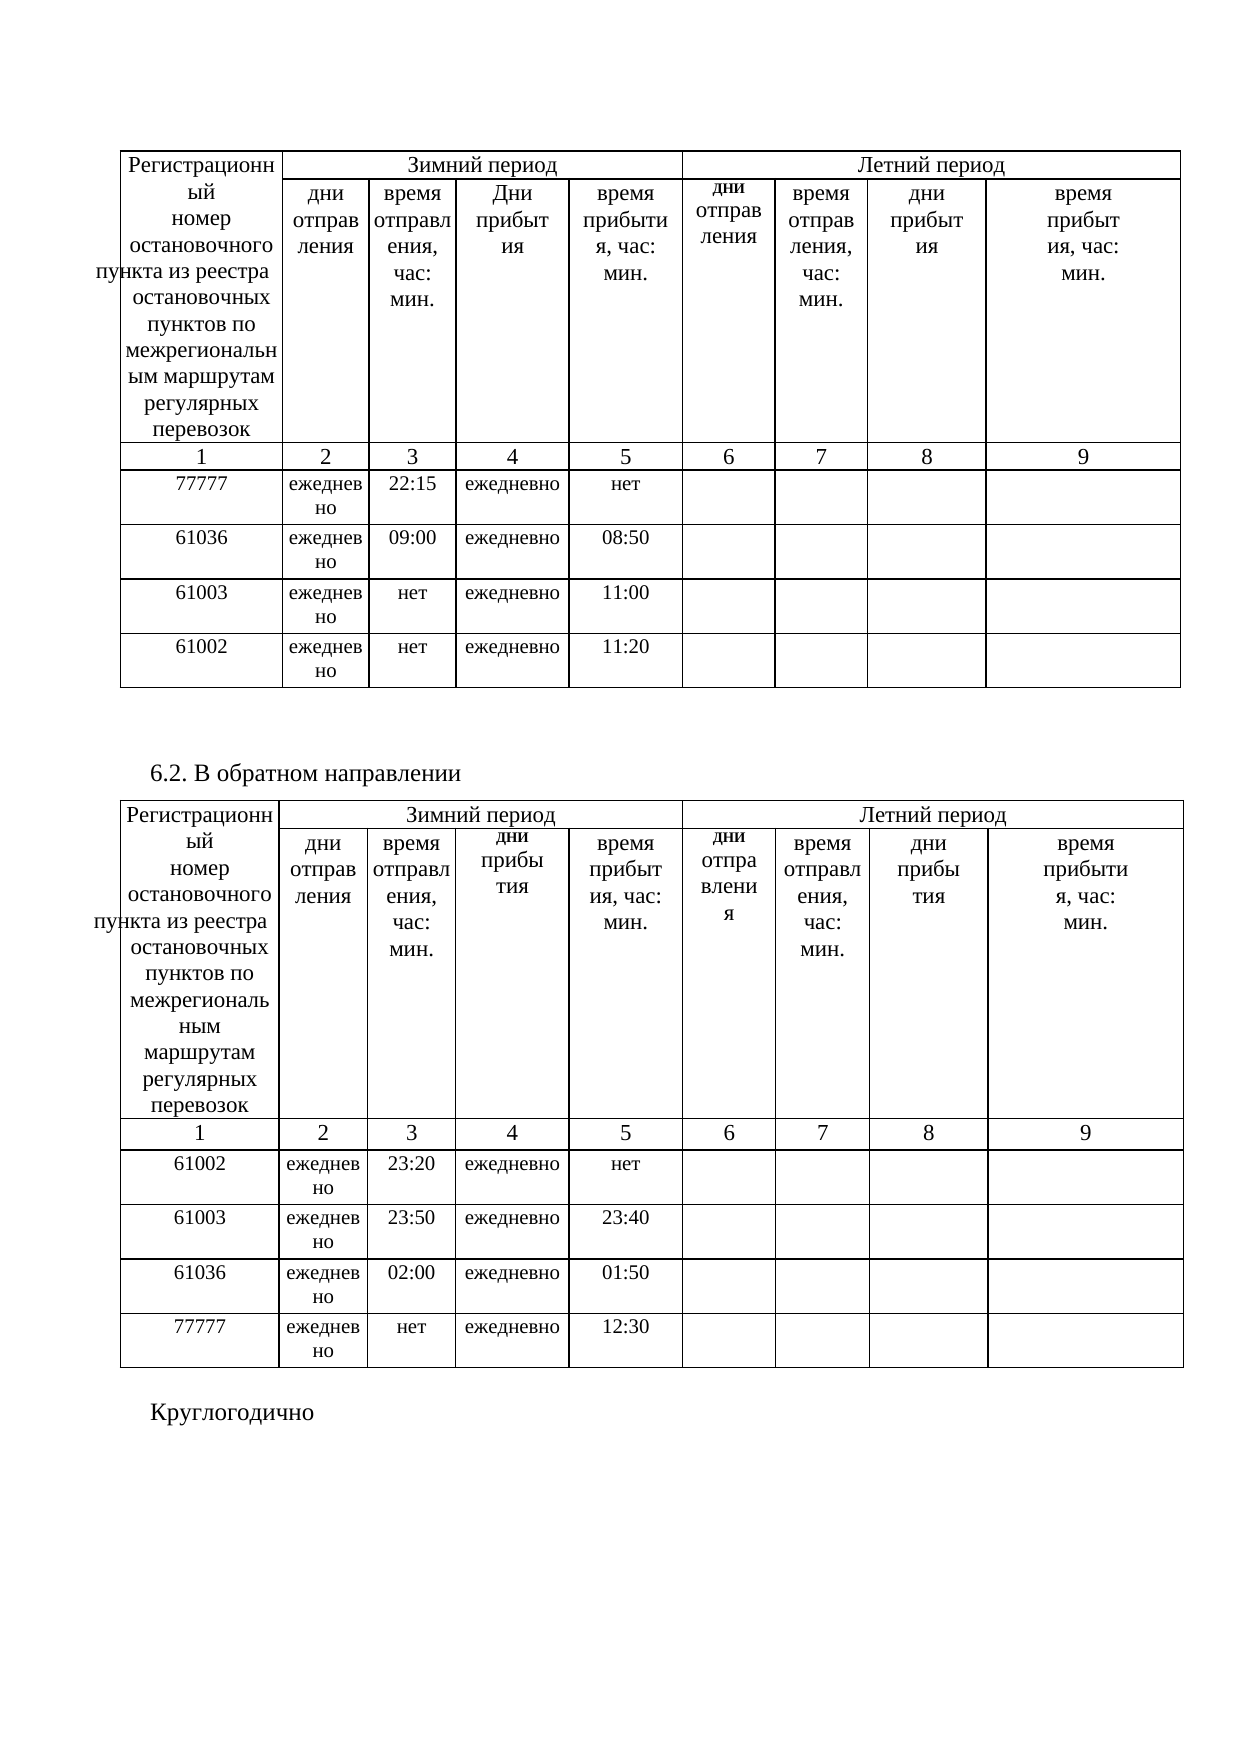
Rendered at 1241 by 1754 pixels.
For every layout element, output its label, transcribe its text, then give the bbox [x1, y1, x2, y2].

table_cell 12:30 [570, 1314, 682, 1367]
table_cell 11:20 [570, 634, 682, 687]
table_cell 61036 [121, 525, 282, 578]
table_cell время прибыт ия, час: мин. [987, 180, 1180, 441]
table_cell [989, 1260, 1183, 1312]
table_cell ежедневно [283, 580, 368, 632]
table_cell [868, 634, 985, 687]
table_cell [987, 525, 1180, 578]
table_cell время отправл ения, час: мин. [776, 829, 869, 1117]
table_cell 01:50 [570, 1260, 682, 1312]
table_cell [987, 471, 1180, 524]
table_cell ежедневно [457, 634, 568, 687]
table_cell 22:15 [370, 471, 455, 524]
table_cell [989, 1314, 1183, 1367]
table_cell [776, 1260, 869, 1312]
table_header Летний период [683, 801, 1183, 828]
table_cell [776, 1314, 869, 1367]
table_cell 6 [683, 1119, 775, 1149]
table_cell [870, 1260, 987, 1312]
table_cell 9 [989, 1119, 1183, 1149]
table_cell [683, 1205, 775, 1258]
table_cell [987, 634, 1180, 687]
table_cell 61002 [121, 634, 282, 687]
table_cell [683, 1151, 775, 1204]
table_cell 61036 [121, 1260, 278, 1312]
table_cell [776, 471, 867, 524]
table_cell [868, 471, 985, 524]
table_cell [776, 580, 867, 632]
table_cell ежедневно [456, 1151, 568, 1204]
table_header Регистрационный номер остановочного пункта из реестра остановочных пунктов по межрегиональным маршрутам регулярных перевозок [121, 152, 282, 441]
table_cell 4 [456, 1119, 568, 1149]
table_cell [989, 1151, 1183, 1204]
table_cell 08:50 [570, 525, 682, 578]
table_cell ежедневно [283, 525, 368, 578]
table_cell 61002 [121, 1151, 278, 1204]
table_cell 77777 [121, 1314, 278, 1367]
table_cell [683, 634, 774, 687]
table_cell нет [370, 634, 455, 687]
table_cell 2 [280, 1119, 367, 1149]
table_cell [989, 1205, 1183, 1258]
table_cell 6 [683, 443, 774, 469]
table_cell ежедневно [457, 525, 568, 578]
table_header Регистрационный номер остановочного пункта из реестра остановочных пунктов по межрегиональным маршрутам регулярных перевозок [121, 801, 278, 1117]
table_cell 09:00 [370, 525, 455, 578]
table_cell [868, 580, 985, 632]
table_cell время отправл ения, час: мин. [368, 829, 455, 1117]
table_cell [776, 525, 867, 578]
table_cell нет [570, 1151, 682, 1204]
table_header Зимний период [280, 801, 682, 828]
table_cell [868, 525, 985, 578]
table_cell время отправ ления, час: мин. [776, 180, 867, 441]
table_cell [776, 1151, 869, 1204]
table_cell 23:50 [368, 1205, 455, 1258]
table_cell нет [368, 1314, 455, 1367]
table_cell время отправл ения, час: мин. [370, 180, 455, 441]
text Круглогодично [150, 1397, 1090, 1426]
table_cell ежедневно [456, 1314, 568, 1367]
table_cell 11:00 [570, 580, 682, 632]
table_cell дни отправ ления [280, 829, 367, 1117]
table_cell 5 [570, 443, 682, 469]
table_cell 8 [868, 443, 985, 469]
table_cell 23:40 [570, 1205, 682, 1258]
table_cell [683, 471, 774, 524]
table_cell 9 [987, 443, 1180, 469]
table_cell ДНИ отпра влени я [683, 829, 775, 1117]
table_cell [776, 1205, 869, 1258]
table_cell время прибыти я, час: мин. [989, 829, 1183, 1117]
table_cell ежедневно [456, 1260, 568, 1312]
table_cell 3 [370, 443, 455, 469]
table_cell 2 [283, 443, 368, 469]
table_cell ежедневно [280, 1205, 367, 1258]
table_cell 77777 [121, 471, 282, 524]
table_cell время прибыт ия, час: мин. [570, 829, 682, 1117]
table_cell 61003 [121, 1205, 278, 1258]
table_cell ежедневно [283, 634, 368, 687]
table_cell 02:00 [368, 1260, 455, 1312]
table_cell 1 [121, 1119, 278, 1149]
table_cell [870, 1314, 987, 1367]
table_cell дни отправ ления [283, 180, 368, 441]
table_cell [683, 525, 774, 578]
table_cell [683, 1314, 775, 1367]
table_cell 8 [870, 1119, 987, 1149]
table_cell [987, 580, 1180, 632]
table_cell ежедневно [457, 580, 568, 632]
table_header Зимний период [283, 152, 682, 178]
table_cell 1 [121, 443, 282, 469]
table_cell [870, 1205, 987, 1258]
table_cell ДНИ прибы тия [456, 829, 568, 1117]
table_cell нет [370, 580, 455, 632]
table_cell ежедневно [280, 1260, 367, 1312]
text 6.2. В обратном направлении [150, 758, 1090, 787]
table_cell 7 [776, 443, 867, 469]
table_cell ДНИ отправ ления [683, 180, 774, 441]
table_cell 4 [457, 443, 568, 469]
table_cell 23:20 [368, 1151, 455, 1204]
table_cell ежедневно [280, 1151, 367, 1204]
table_cell ежедневно [280, 1314, 367, 1367]
table_cell время прибыти я, час: мин. [570, 180, 682, 441]
table_cell ежедневно [457, 471, 568, 524]
table_cell [870, 1151, 987, 1204]
table_cell 7 [776, 1119, 869, 1149]
table_cell [683, 580, 774, 632]
table_cell ежедневно [456, 1205, 568, 1258]
table_header Летний период [683, 152, 1180, 178]
table_cell 5 [570, 1119, 682, 1149]
table_cell дни прибы тия [870, 829, 987, 1117]
table_cell [776, 634, 867, 687]
table_cell нет [570, 471, 682, 524]
table_cell 61003 [121, 580, 282, 632]
table_cell дни прибыт ия [868, 180, 985, 441]
table_cell 3 [368, 1119, 455, 1149]
table_cell ежедневно [283, 471, 368, 524]
table_cell Дни прибыт ия [457, 180, 568, 441]
table_cell [683, 1260, 775, 1312]
